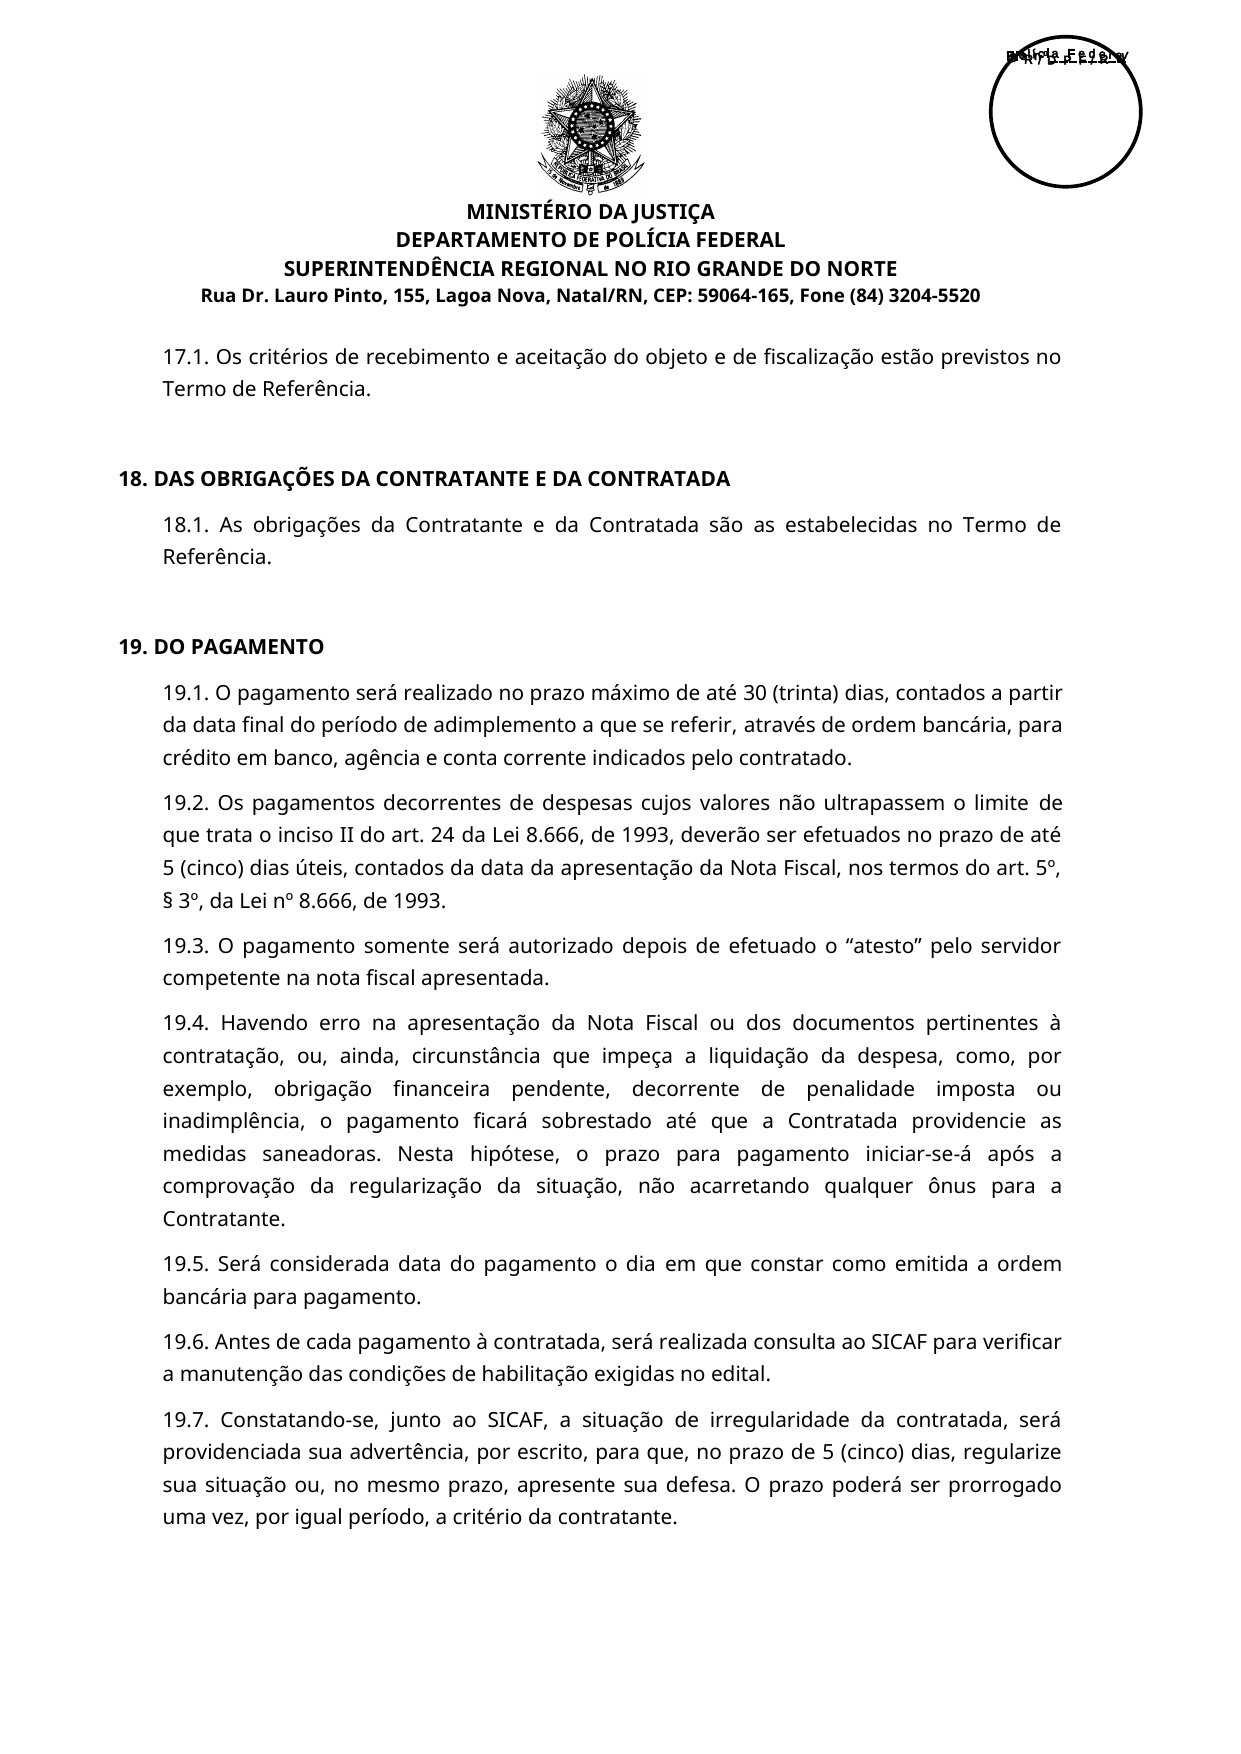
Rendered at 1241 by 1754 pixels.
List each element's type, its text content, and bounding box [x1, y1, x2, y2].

text 19.2. Os pagamentos decorrentes de despesas cujos valores não ultrapassem o limite de que trata o inciso II do art. 24 da Lei 8.666, de 1993, deverão ser efetuados no prazo de até 5 (cinco) dias úteis, contados da data da apresentação da Nota Fiscal, nos termos do art. 5º, § 3º, da Lei nº 8.666, de 1993. [162, 788, 1063, 914]
text 19. DO PAGAMENTO [118, 632, 1063, 661]
text 19.5. Será considerada data do pagamento o dia em que constar como emitida a ordem bancária para pagamento. [162, 1249, 1063, 1310]
list 19.7. Constatando-se, junto ao SICAF, a situação de irregularidade da contratada, será providenciada sua advertência, por escrito, para que, no prazo de 5 (cinco) dias, regularize sua situação ou, no mesmo prazo, apresente sua defesa. O prazo poderá ser prorrogado uma vez, por igual período, a critério da contratante. [162, 1405, 1063, 1531]
list 19.6. Antes de cada pagamento à contratada, será realizada consulta ao SICAF para verificar a manutenção das condições de habilitação exigidas no edital. [162, 1327, 1063, 1388]
text 18. DAS OBRIGAÇÕES DA CONTRATANTE E DA CONTRATADA [118, 464, 1063, 493]
text 18.1. As obrigações da Contratante e da Contratada são as estabelecidas no Termo de Referência. [162, 510, 1063, 571]
picture [535, 73, 646, 197]
text 19.4. Havendo erro na apresentação da Nota Fiscal ou dos documentos pertinentes à contratação, ou, ainda, circunstância que impeça a liquidação da despesa, como, por exemplo, obrigação financeira pendente, decorrente de penalidade imposta ou inadimplência, o pagamento ficará sobrestado até que a Contratada providencie as medidas saneadoras. Nesta hipótese, o prazo para pagamento iniciar-se-á após a comprovação da regularização da situação, não acarretando qualquer ônus para a Contratante. [162, 1008, 1063, 1233]
text 17.1. Os critérios de recebimento e aceitação do objeto e de fiscalização estão previstos no Termo de Referência. [162, 342, 1063, 403]
text 19.3. O pagamento somente será autorizado depois de efetuado o “atesto” pelo servidor competente na nota fiscal apresentada. [162, 931, 1063, 992]
text 19.1. O pagamento será realizado no prazo máximo de até 30 (trinta) dias, contados a partir da data final do período de adimplemento a que se referir, através de ordem bancária, para crédito em banco, agência e conta corrente indicados pelo contratado. [162, 678, 1063, 771]
